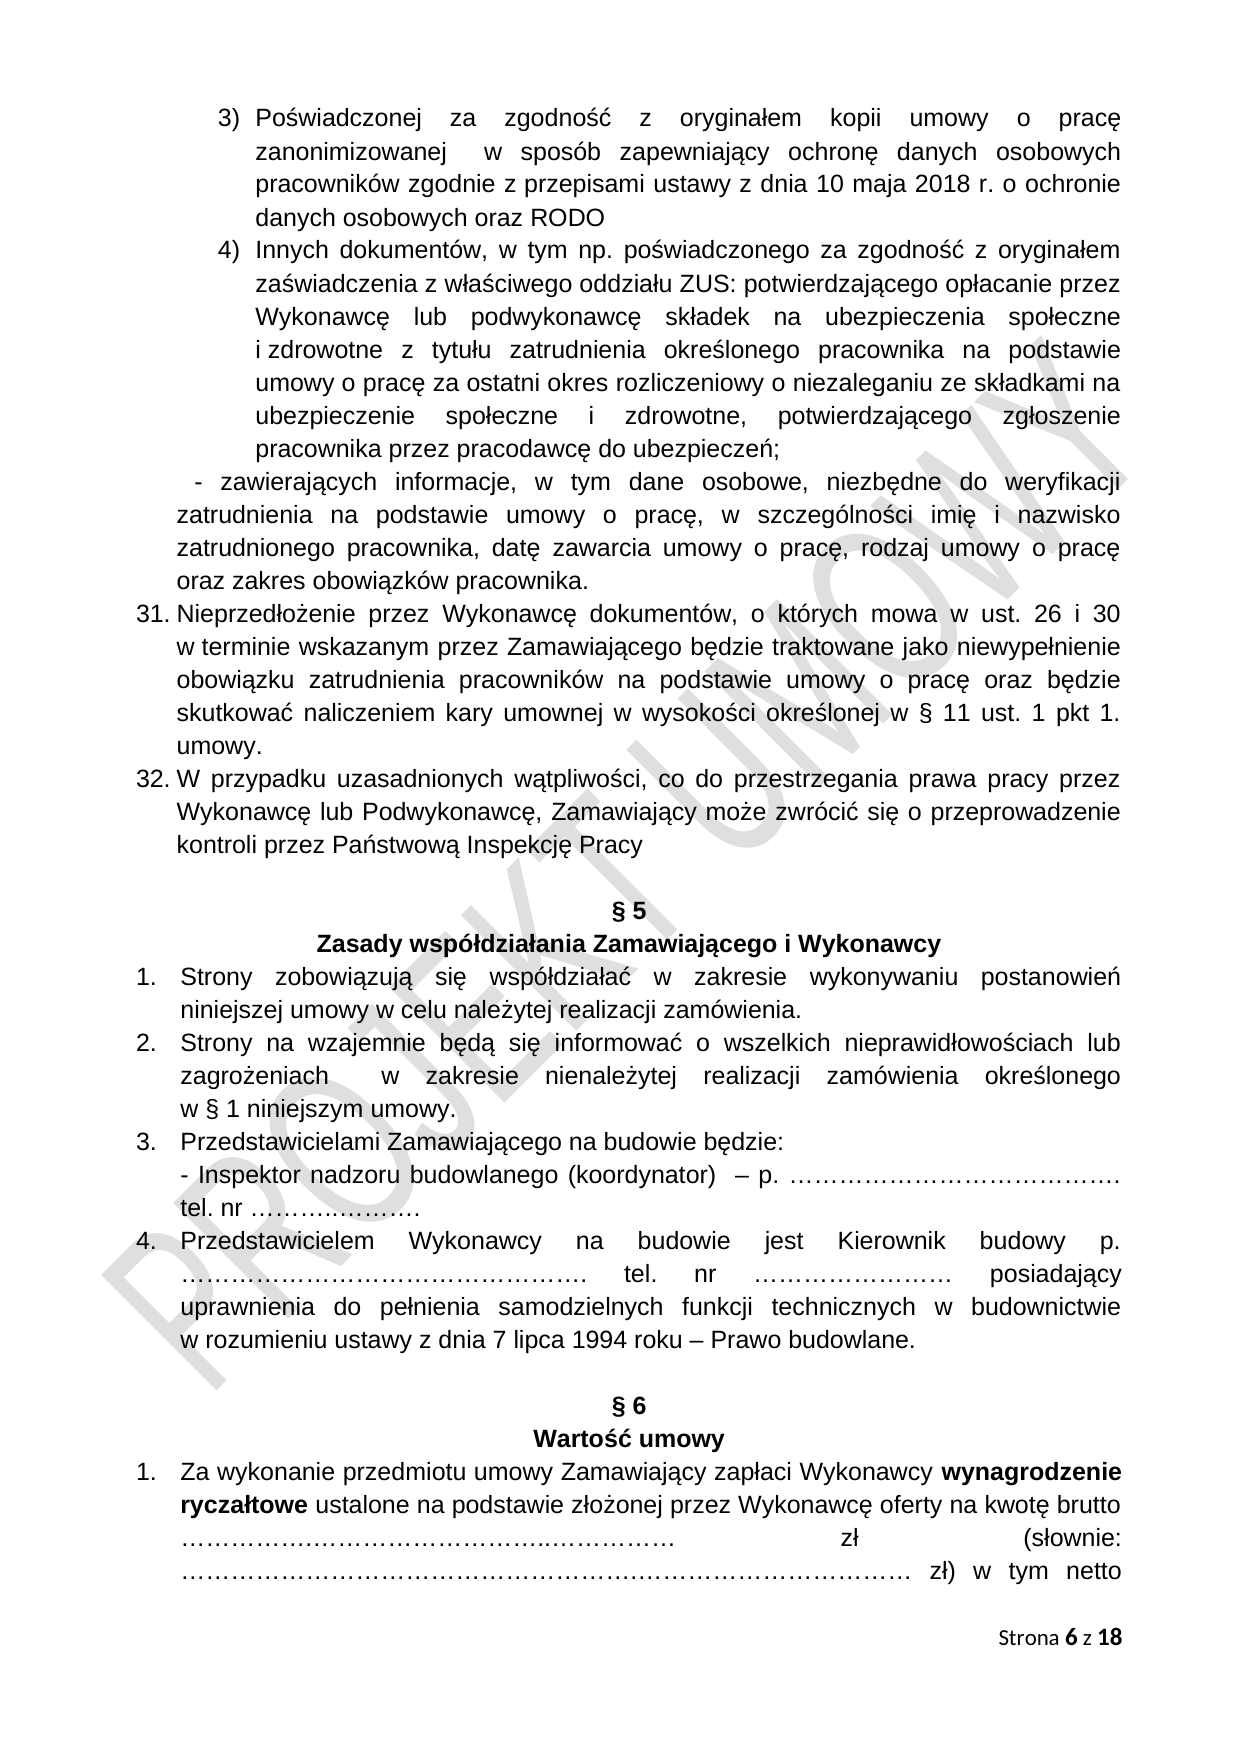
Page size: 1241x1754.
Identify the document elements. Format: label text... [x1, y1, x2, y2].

list Strony na wzajemnie będą się informować o wszelkich nieprawidłowościach lub zagrożeniach w zakresie nienależytej realizacji zamówienia określonego w § 1 niniejszym umowy. [136, 1028, 1122, 1123]
text § 6 [136, 1391, 1122, 1420]
list Innych dokumentów, w tym np. poświadczonego za zgodność z oryginałem zaświadczenia z właściwego oddziału ZUS: potwierdzającego opłacanie przez Wykonawcę lub podwykonawcę składek na ubezpieczenia społeczne i zdrowotne z tytułu zatrudnienia określonego pracownika na podstawie umowy o pracę za ostatni okres rozliczeniowy o niezaleganiu ze składkami na ubezpieczenie społeczne i zdrowotne, potwierdzającego zgłoszenie pracownika przez pracodawcę do ubezpieczeń; [218, 236, 1122, 462]
list Przedstawicielem Wykonawcy na budowie jest Kierownik budowy p.…………………………………………. tel. nr …………………… posiadający uprawnienia do pełnienia samodzielnych funkcji technicznych w budownictwie w rozumieniu ustawy z dnia 7 lipca 1994 roku – Prawo budowlane. [136, 1226, 1122, 1354]
list W przypadku uzasadnionych wątpliwości, co do przestrzegania prawa pracy przez Wykonawcę lub Podwykonawcę, Zamawiający może zwrócić się o przeprowadzenie kontroli przez Państwową Inspekcję Pracy [136, 764, 1122, 859]
list Przedstawicielami Zamawiającego na budowie będzie: [136, 1127, 1122, 1156]
text Wartość umowy [136, 1424, 1122, 1453]
list - Inspektor nadzoru budowlanego (koordynator) – p. …………………………………. tel. nr ………..………. [180, 1160, 1122, 1222]
list Nieprzedłożenie przez Wykonawcę dokumentów, o których mowa w ust. 26 i 30 w terminie wskazanym przez Zamawiającego będzie traktowane jako niewypełnienie obowiązku zatrudnienia pracowników na podstawie umowy o pracę oraz będzie skutkować naliczeniem kary umownej w wysokości określonej w § 11 ust. 1 pkt 1. umowy. [136, 599, 1122, 759]
text § 5 [136, 896, 1122, 925]
text Zasady współdziałania Zamawiającego i Wykonawcy [136, 929, 1122, 958]
list Poświadczonej za zgodność z oryginałem kopii umowy o pracę zanonimizowanej w sposób zapewniający ochronę danych osobowych pracowników zgodnie z przepisami ustawy z dnia 10 maja 2018 r. o ochronie danych osobowych oraz RODO [218, 103, 1122, 231]
list Strony zobowiązują się współdziałać w zakresie wykonywaniu postanowień niniejszej umowy w celu należytej realizacji zamówienia. [136, 962, 1122, 1024]
list - zawierających informacje, w tym dane osobowe, niezbędne do weryfikacji zatrudnienia na podstawie umowy o pracę, w szczególności imię i nazwisko zatrudnionego pracownika, datę zawarcia umowy o pracę, rodzaj umowy o pracę oraz zakres obowiązków pracownika. [176, 467, 1122, 594]
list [136, 1457, 1122, 1585]
